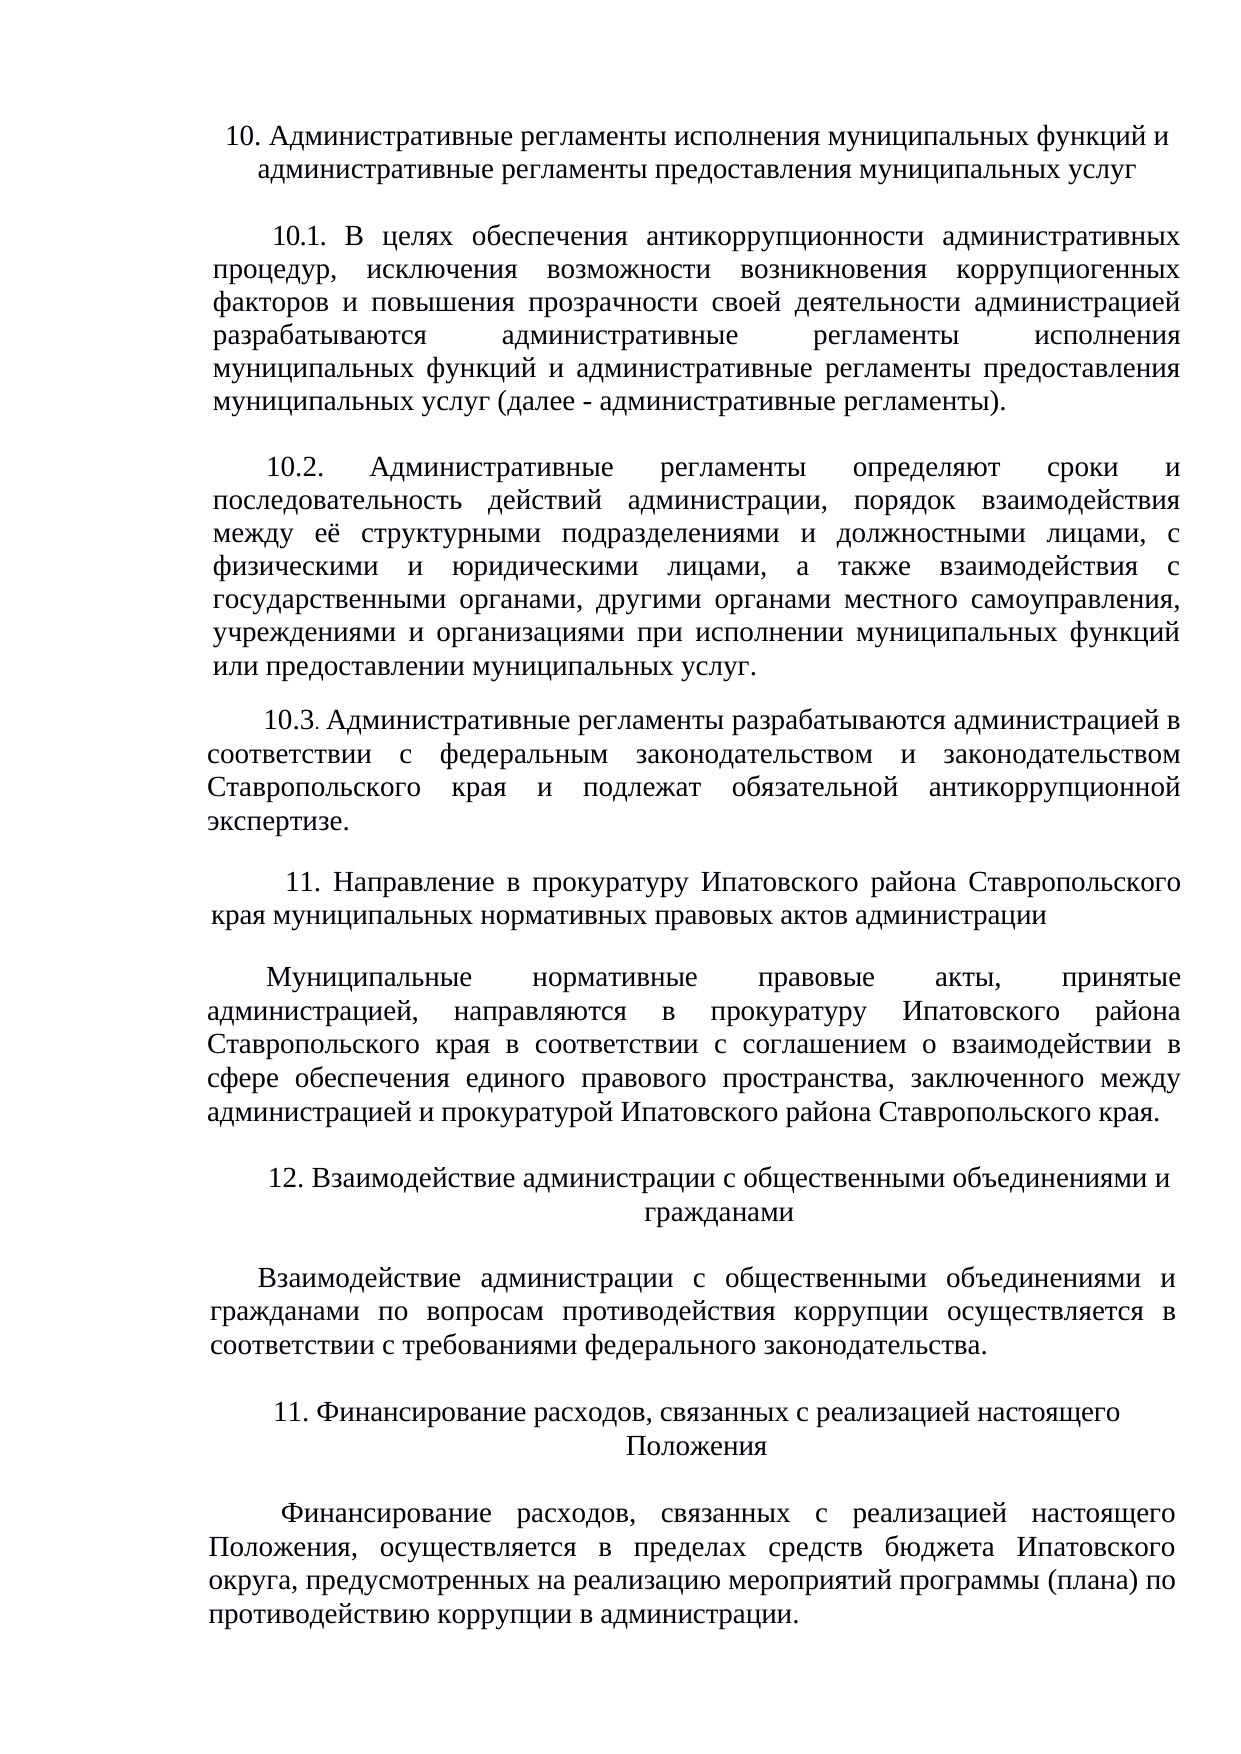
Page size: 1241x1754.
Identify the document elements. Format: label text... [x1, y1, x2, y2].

text Взаимодействие администрации с общественными объединениями и гражданами по вопросам противодействия коррупции осуществляется в соответствии с требованиями федерального законодательства. [210, 1260, 1177, 1361]
text 10. Административные регламенты исполнения муниципальных функций и административные регламенты предоставления муниципальных услуг [214, 118, 1181, 185]
text 12. Взаимодействие администрации с общественными объединениями и гражданами [257, 1160, 1181, 1227]
text 11. Направление в прокуратуру Ипатовского района Ставропольского края муниципальных нормативных правовых актов администрации [211, 865, 1181, 931]
text Муниципальные нормативные правовые акты, принятые администрацией, направляются в прокуратуру Ипатовского района Ставропольского края в соответствии с соглашением о взаимодействии в сфере обеспечения единого правового пространства, заключенного между администрацией и прокуратурой Ипатовского района Ставропольского края. [207, 960, 1181, 1128]
text 10.2. Административные регламенты определяют сроки и последовательность действий администрации, порядок взаимодействия между её структурными подразделениями и должностными лицами, с физическими и юридическими лицами, а также взаимодействия с государственными органами, другими органами местного самоуправления, учреждениями и организациями при исполнении муниципальных функций или предоставлении муниципальных услуг. [213, 450, 1181, 682]
text Финансирование расходов, связанных с реализацией настоящего Положения, осуществляется в пределах средств бюджета Ипатовского округа, предусмотренных на реализацию мероприятий программы (плана) по противодействию коррупции в администрации. [208, 1495, 1176, 1629]
text 10.1. В целях обеспечения антикоррупционности административных процедур, исключения возможности возникновения коррупциогенных факторов и повышения прозрачности своей деятельности администрацией разрабатываются административные регламенты исполнения муниципальных функций и административные регламенты предоставления муниципальных услуг (далее - административные регламенты). [213, 219, 1181, 417]
text 11. Финансирование расходов, связанных с реализацией настоящего Положения [212, 1394, 1181, 1462]
text 10.3. Административные регламенты разрабатываются администрацией в соответствии с федеральным законодательством и законодательством Ставропольского края и подлежат обязательной антикоррупционной экспертизе. [207, 702, 1181, 837]
